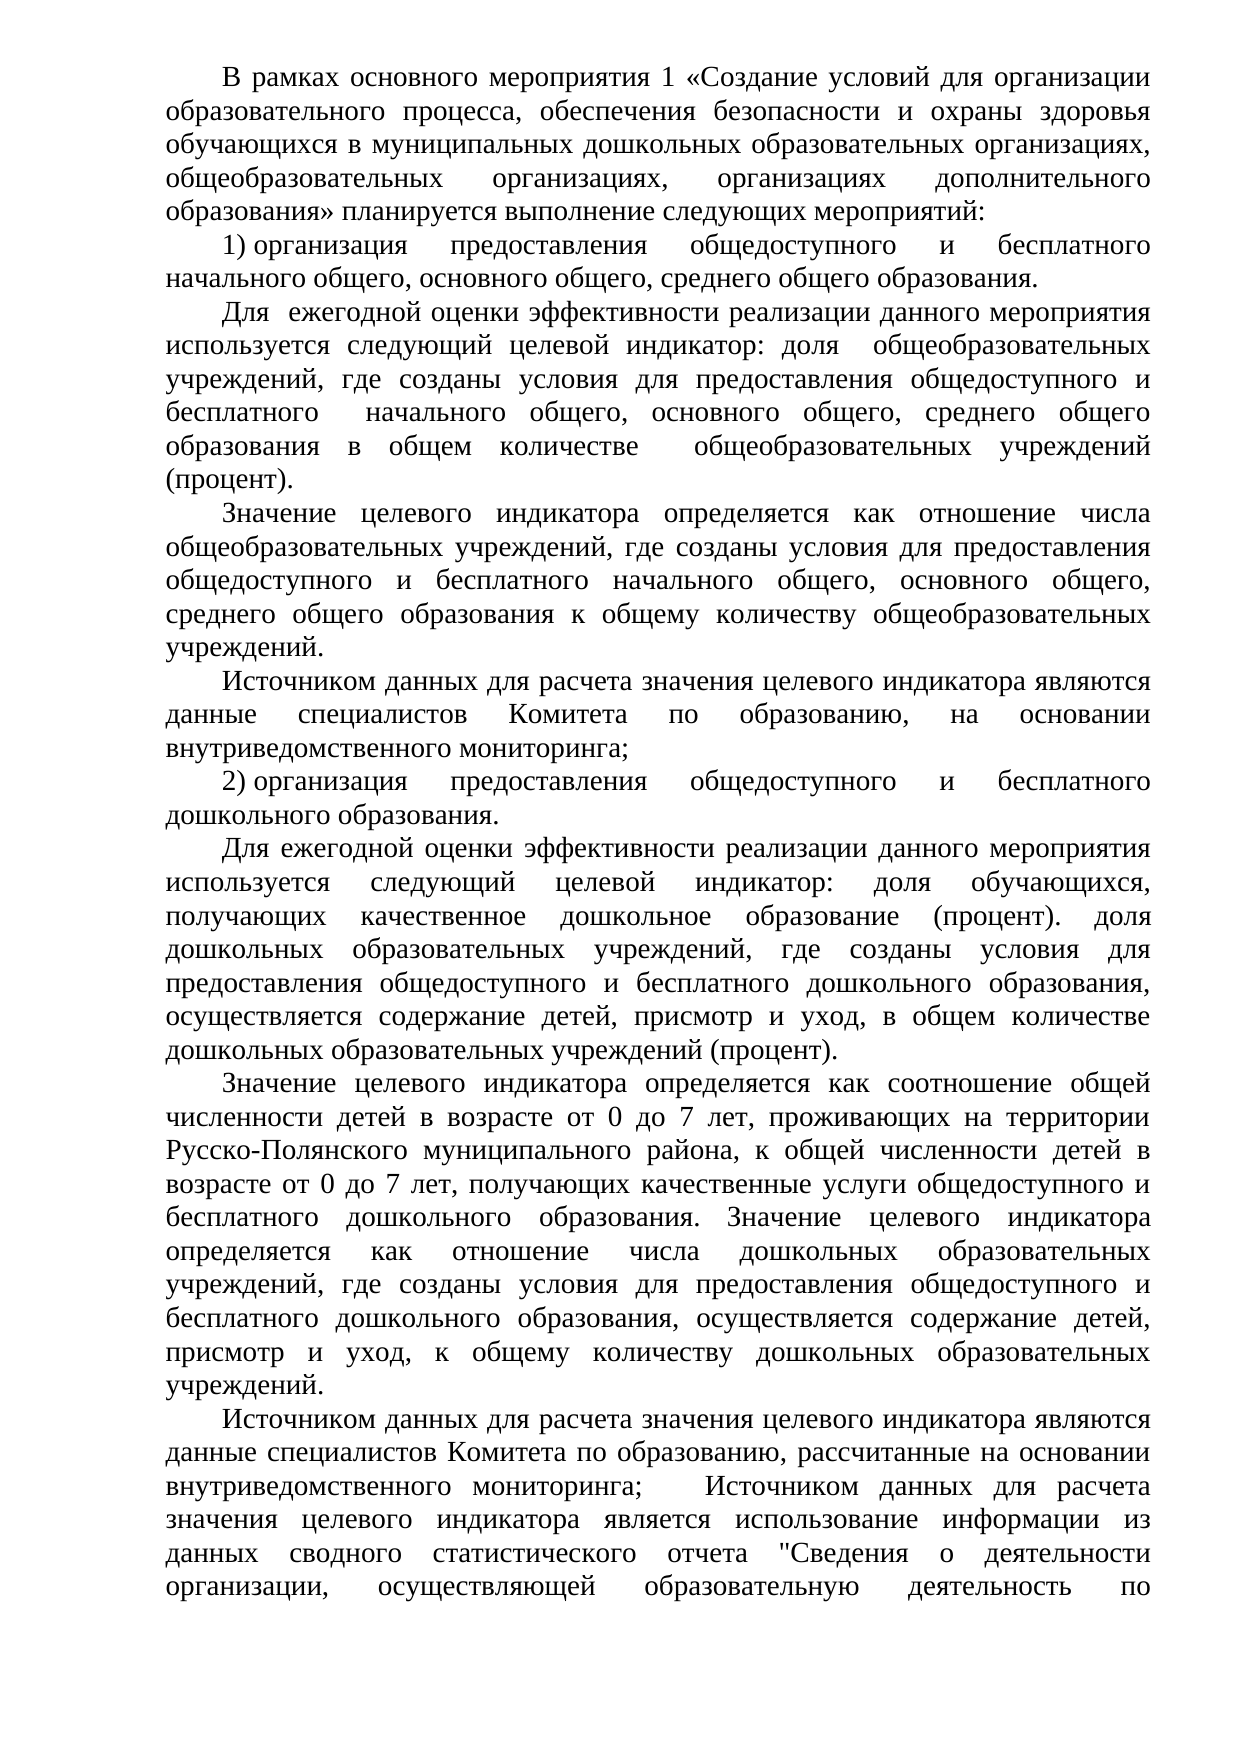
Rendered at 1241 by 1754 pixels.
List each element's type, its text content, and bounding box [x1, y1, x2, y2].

text Для ежегодной оценки эффективности реализации данного мероприятия используется следующий целевой индикатор: доля обучающихся, получающих качественное дошкольное образование (процент). доля дошкольных образовательных учреждений, где созданы условия для предоставления общедоступного и бесплатного дошкольного образования, осуществляется содержание детей, присмотр и уход, в общем количестве дошкольных образовательных учреждений (процент). [165, 831, 1152, 1065]
text Для ежегодной оценки эффективности реализации данного мероприятия используется следующий целевой индикатор: доля общеобразовательных учреждений, где созданы условия для предоставления общедоступного и бесплатного начального общего, основного общего, среднего общего образования в общем количестве общеобразовательных учреждений (процент). [165, 294, 1152, 495]
text Значение целевого индикатора определяется как соотношение общей численности детей в возрасте от 0 до 7 лет, проживающих на территории Русско-Полянского муниципального района, к общей численности детей в возрасте от 0 до 7 лет, получающих качественные услуги общедоступного и бесплатного дошкольного образования. Значение целевого индикатора определяется как отношение числа дошкольных образовательных учреждений, где созданы условия для предоставления общедоступного и бесплатного дошкольного образования, осуществляется содержание детей, присмотр и уход, к общему количеству дошкольных образовательных учреждений. [165, 1065, 1152, 1401]
text 1) организация предоставления общедоступного и бесплатного начального общего, основного общего, среднего общего образования. [165, 227, 1152, 294]
text 2) организация предоставления общедоступного и бесплатного дошкольного образования. [165, 763, 1152, 831]
text Значение целевого индикатора определяется как отношение числа общеобразовательных учреждений, где созданы условия для предоставления общедоступного и бесплатного начального общего, основного общего, среднего общего образования к общему количеству общеобразовательных учреждений. [165, 495, 1152, 663]
text Источником данных для расчета значения целевого индикатора являются данные специалистов Комитета по образованию, на основании внутриведомственного мониторинга; [165, 663, 1152, 763]
text В рамках основного мероприятия 1 «Создание условий для организации образовательного процесса, обеспечения безопасности и охраны здоровья обучающихся в муниципальных дошкольных образовательных организациях, общеобразовательных организациях, организациях дополнительного образования» планируется выполнение следующих мероприятий: [165, 59, 1152, 227]
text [165, 1401, 1152, 1602]
